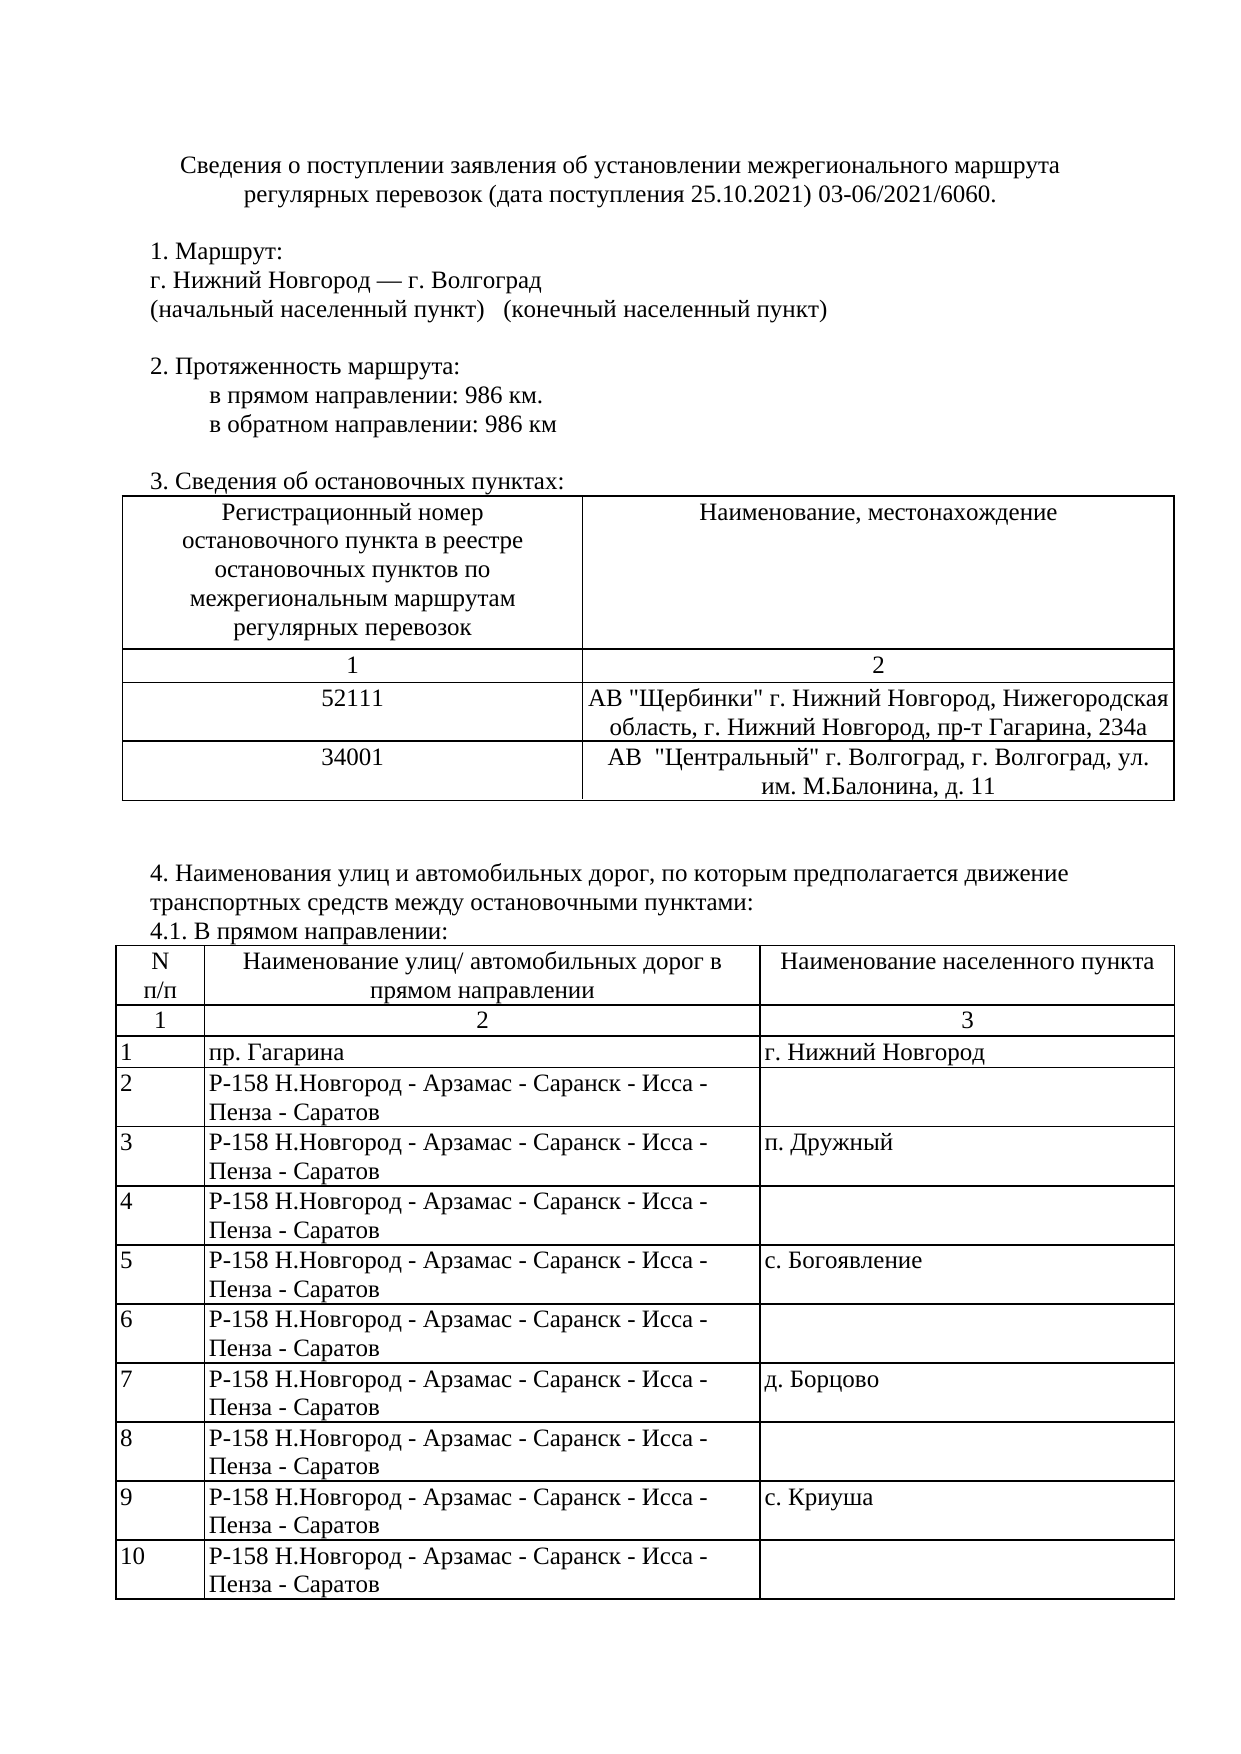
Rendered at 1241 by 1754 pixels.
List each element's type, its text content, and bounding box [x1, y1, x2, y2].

table_cell 2 [583, 650, 1173, 681]
table_cell Р-158 Н.Новгород - Арзамас - Саранск - Исса - Пенза - Саратов [205, 1305, 759, 1362]
table_cell п. Дружный [761, 1127, 1174, 1185]
table_cell 3 [761, 1006, 1174, 1035]
table_cell Р-158 Н.Новгород - Арзамас - Саранск - Исса - Пенза - Саратов [205, 1364, 759, 1421]
table_cell 2 [117, 1068, 204, 1126]
table_cell с. Криуша [761, 1482, 1174, 1539]
text 3. Сведения об остановочных пунктах: [150, 466, 1090, 495]
table_cell 6 [117, 1305, 204, 1362]
table_cell д. Борцово [761, 1364, 1174, 1421]
table_cell г. Нижний Новгород [761, 1037, 1174, 1067]
text 4.1. В прямом направлении: [150, 916, 1090, 945]
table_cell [205, 1423, 759, 1480]
text 4. Наименования улиц и автомобильных дорог, по которым предполагается движение транспортных средств между остановочными пунктами: [150, 858, 1090, 916]
table_cell 8 [117, 1423, 204, 1480]
table_cell 34001 [123, 742, 582, 799]
table_cell АВ "Щербинки" г. Нижний Новгород, Нижегородская область, г. Нижний Новгород, пр-т Гагарина, 234а [583, 683, 1173, 740]
table_cell Р-158 Н.Новгород - Арзамас - Саранск - Исса - Пенза - Саратов [205, 1246, 759, 1303]
table_cell АВ "Центральный" г. Волгоград, г. Волгоград, ул. им. М.Балонина, д. 11 [583, 742, 1173, 799]
table_header Наименование улиц/ автомобильных дорог в прямом направлении [205, 946, 759, 1004]
table_cell [761, 1068, 1174, 1126]
text в обратном направлении: 986 км [150, 409, 1090, 437]
table_header N п/п [117, 946, 204, 1004]
table_cell [761, 1305, 1174, 1362]
table_cell Р-158 Н.Новгород - Арзамас - Саранск - Исса - Пенза - Саратов [205, 1068, 759, 1126]
table_cell 4 [117, 1187, 204, 1244]
table_cell 52111 [123, 683, 582, 740]
text Сведения о поступлении заявления об установлении межрегионального маршрута регулярных перевозок (дата поступления 25.10.2021) 03-06/2021/6060. [150, 150, 1090, 207]
table_cell [761, 1187, 1174, 1244]
table_cell Р-158 Н.Новгород - Арзамас - Саранск - Исса - Пенза - Саратов [205, 1127, 759, 1185]
text в прямом направлении: 986 км. [150, 380, 1090, 409]
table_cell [205, 1482, 759, 1539]
table_cell 2 [205, 1006, 759, 1035]
text (начальный населенный пункт) (конечный населенный пункт) [150, 294, 1090, 322]
table_cell 7 [117, 1364, 204, 1421]
table_cell Р-158 Н.Новгород - Арзамас - Саранск - Исса - Пенза - Саратов [205, 1187, 759, 1244]
table_cell пр. Гагарина [205, 1037, 759, 1067]
table_header Наименование, местонахождение [583, 497, 1173, 648]
table_cell 3 [117, 1127, 204, 1185]
table_header Наименование населенного пункта [761, 946, 1174, 1004]
table_cell 1 [117, 1006, 204, 1035]
table_cell 1 [117, 1037, 204, 1067]
table_cell 1 [123, 650, 582, 681]
table_cell 9 [117, 1482, 204, 1539]
table_cell [761, 1423, 1174, 1480]
table_cell с. Богоявление [761, 1246, 1174, 1303]
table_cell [205, 1541, 759, 1598]
table_header Регистрационный номер остановочного пункта в реестре остановочных пунктов по межрегиональным маршрутам регулярных перевозок [123, 497, 582, 648]
text 2. Протяженность маршрута: [150, 351, 1090, 380]
table_cell [761, 1541, 1174, 1598]
table_cell 10 [117, 1541, 204, 1598]
table_cell 5 [117, 1246, 204, 1303]
text г. Нижний Новгород — г. Волгоград [150, 265, 1090, 294]
text 1. Маршрут: [150, 236, 1090, 265]
